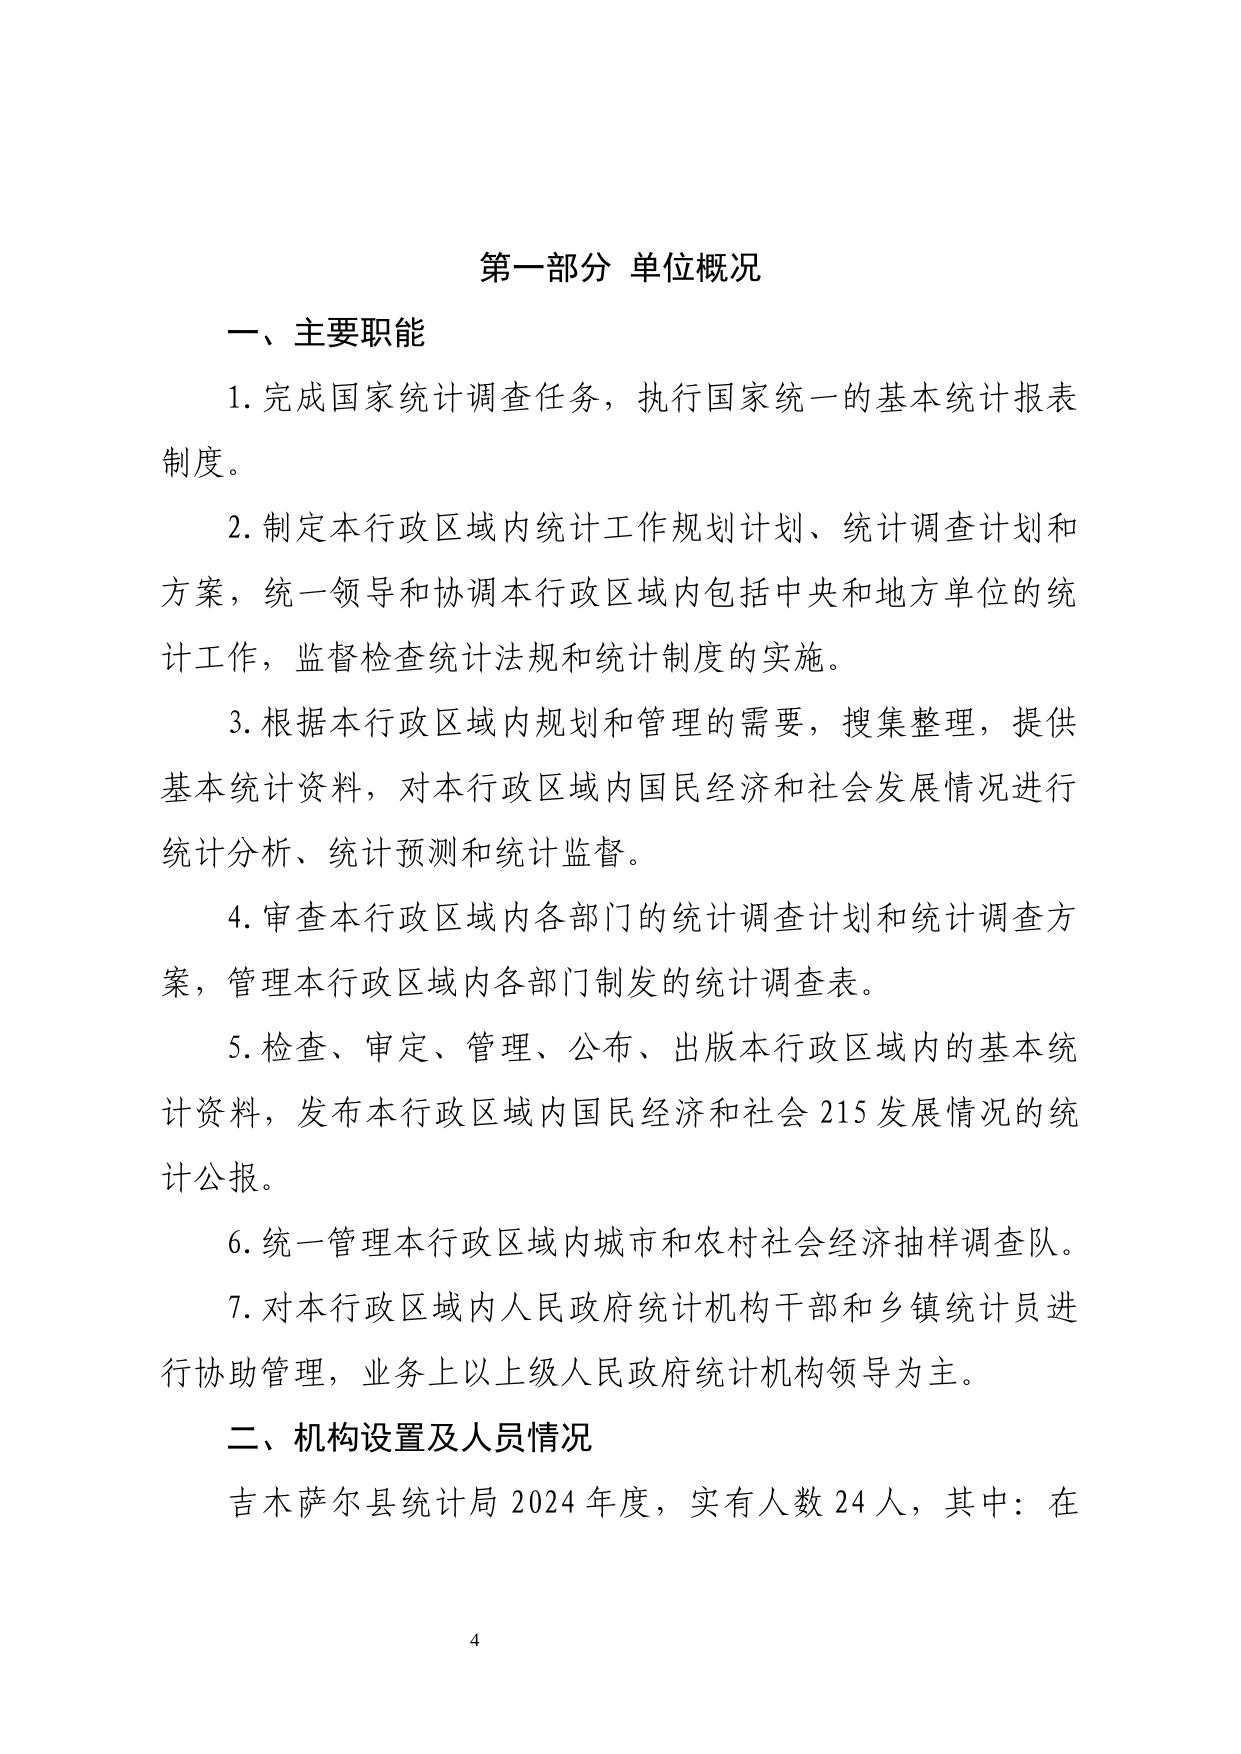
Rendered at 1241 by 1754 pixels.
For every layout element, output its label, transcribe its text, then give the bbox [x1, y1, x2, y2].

text 二、机构设置及人员情况 [159, 1403, 1081, 1468]
text 第一部分 单位概况 [159, 233, 1081, 298]
text 6.统一管理本行政区域内城市和农村社会经济抽样调查队。 [159, 1208, 1081, 1273]
text 7.对本行政区域内人民政府统计机构干部和乡镇统计员进行协助管理，业务上以上级人民政府统计机构领导为主。 [159, 1273, 1081, 1403]
text 3.根据本行政区域内规划和管理的需要，搜集整理，提供基本统计资料，对本行政区域内国民经济和社会发展情况进行统计分析、统计预测和统计监督。 [159, 688, 1081, 883]
text 5.检查、审定、管理、公布、出版本行政区域内的基本统计资料，发布本行政区域内国民经济和社会215发展情况的统计公报。 [159, 1013, 1081, 1208]
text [159, 1468, 1081, 1533]
text 一、主要职能 [159, 298, 1081, 363]
text 4.审查本行政区域内各部门的统计调查计划和统计调查方案，管理本行政区域内各部门制发的统计调查表。 [159, 883, 1081, 1013]
text 1.完成国家统计调查任务，执行国家统一的基本统计报表制度。 [159, 363, 1081, 493]
text 2.制定本行政区域内统计工作规划计划、统计调查计划和方案，统一领导和协调本行政区域内包括中央和地方单位的统计工作，监督检查统计法规和统计制度的实施。 [159, 493, 1081, 688]
